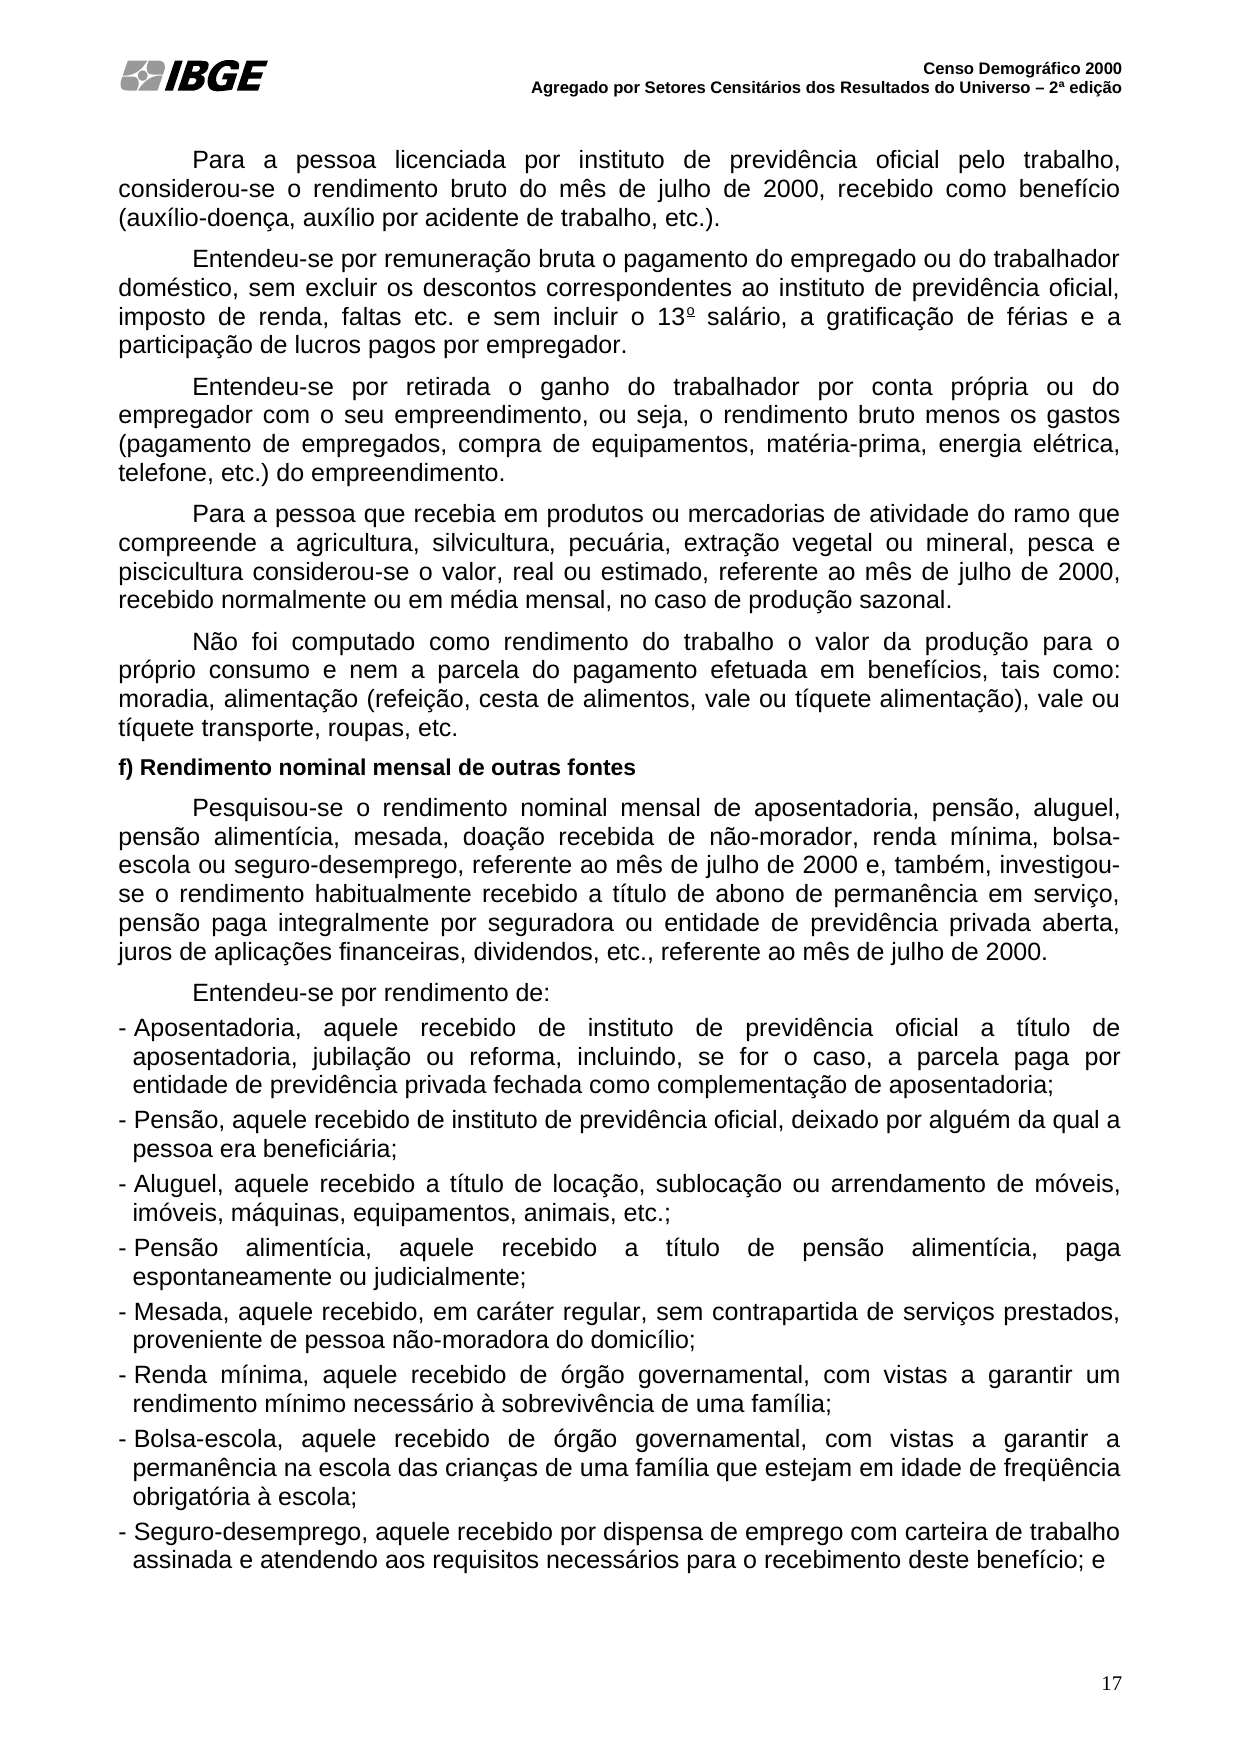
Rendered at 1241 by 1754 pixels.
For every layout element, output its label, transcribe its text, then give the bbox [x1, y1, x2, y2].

text Pesquisou-se o rendimento nominal mensal de aposentadoria, pensão, aluguel, pensão alimentícia, mesada, doação recebida de não-morador, renda mínima, bolsa-escola ou seguro-desemprego, referente ao mês de julho de 2000 e, também, investigou-se o rendimento habitualmente recebido a título de abono de permanência em serviço, pensão paga integralmente por seguradora ou entidade de previdência privada aberta, juros de aplicações financeiras, dividendos, etc., referente ao mês de julho de 2000. [118, 793, 1122, 965]
text Entendeu-se por remuneração bruta o pagamento do empregado ou do trabalhador doméstico, sem excluir os descontos correspondentes ao instituto de previdência oficial, imposto de renda, faltas etc. e sem incluir o 13o salário, a gratificação de férias e a participação de lucros pagos por empregador. [118, 244, 1122, 359]
text Para a pessoa licenciada por instituto de previdência oficial pelo trabalho, considerou-se o rendimento bruto do mês de julho de 2000, recebido como benefício (auxílio-doença, auxílio por acidente de trabalho, etc.). [118, 145, 1122, 232]
text - Aluguel, aquele recebido a título de locação, sublocação ou arrendamento de móveis, imóveis, máquinas, equipamentos, animais, etc.; [118, 1169, 1122, 1227]
text Entendeu-se por retirada o ganho do trabalhador por conta própria ou do empregador com o seu empreendimento, ou seja, o rendimento bruto menos os gastos (pagamento de empregados, compra de equipamentos, matéria-prima, energia elétrica, telefone, etc.) do empreendimento. [118, 372, 1122, 487]
text f) Rendimento nominal mensal de outras fontes [118, 754, 1122, 780]
text Para a pessoa que recebia em produtos ou mercadorias de atividade do ramo que compreende a agricultura, silvicultura, pecuária, extração vegetal ou mineral, pesca e piscicultura considerou-se o valor, real ou estimado, referente ao mês de julho de 2000, recebido normalmente ou em média mensal, no caso de produção sazonal. [118, 499, 1122, 614]
text - Pensão, aquele recebido de instituto de previdência oficial, deixado por alguém da qual a pessoa era beneficiária; [118, 1105, 1122, 1163]
text - Seguro-desemprego, aquele recebido por dispensa de emprego com carteira de trabalho assinada e atendendo aos requisitos necessários para o recebimento deste benefício; e [118, 1517, 1122, 1574]
text Entendeu-se por rendimento de: [118, 978, 1122, 1007]
text - Bolsa-escola, aquele recebido de órgão governamental, com vistas a garantir a permanência na escola das crianças de uma família que estejam em idade de freqüência obrigatória à escola; [118, 1424, 1122, 1510]
text - Aposentadoria, aquele recebido de instituto de previdência oficial a título de aposentadoria, jubilação ou reforma, incluindo, se for o caso, a parcela paga por entidade de previdência privada fechada como complementação de aposentadoria; [118, 1013, 1122, 1099]
text - Renda mínima, aquele recebido de órgão governamental, com vistas a garantir um rendimento mínimo necessário à sobrevivência de uma família; [118, 1360, 1122, 1418]
text - Mesada, aquele recebido, em caráter regular, sem contrapartida de serviços prestados, proveniente de pessoa não-moradora do domicílio; [118, 1297, 1122, 1354]
text Não foi computado como rendimento do trabalho o valor da produção para o próprio consumo e nem a parcela do pagamento efetuada em benefícios, tais como: moradia, alimentação (refeição, cesta de alimentos, vale ou tíquete alimentação), vale ou tíquete transporte, roupas, etc. [118, 627, 1122, 742]
text - Pensão alimentícia, aquele recebido a título de pensão alimentícia, paga espontaneamente ou judicialmente; [118, 1233, 1122, 1290]
